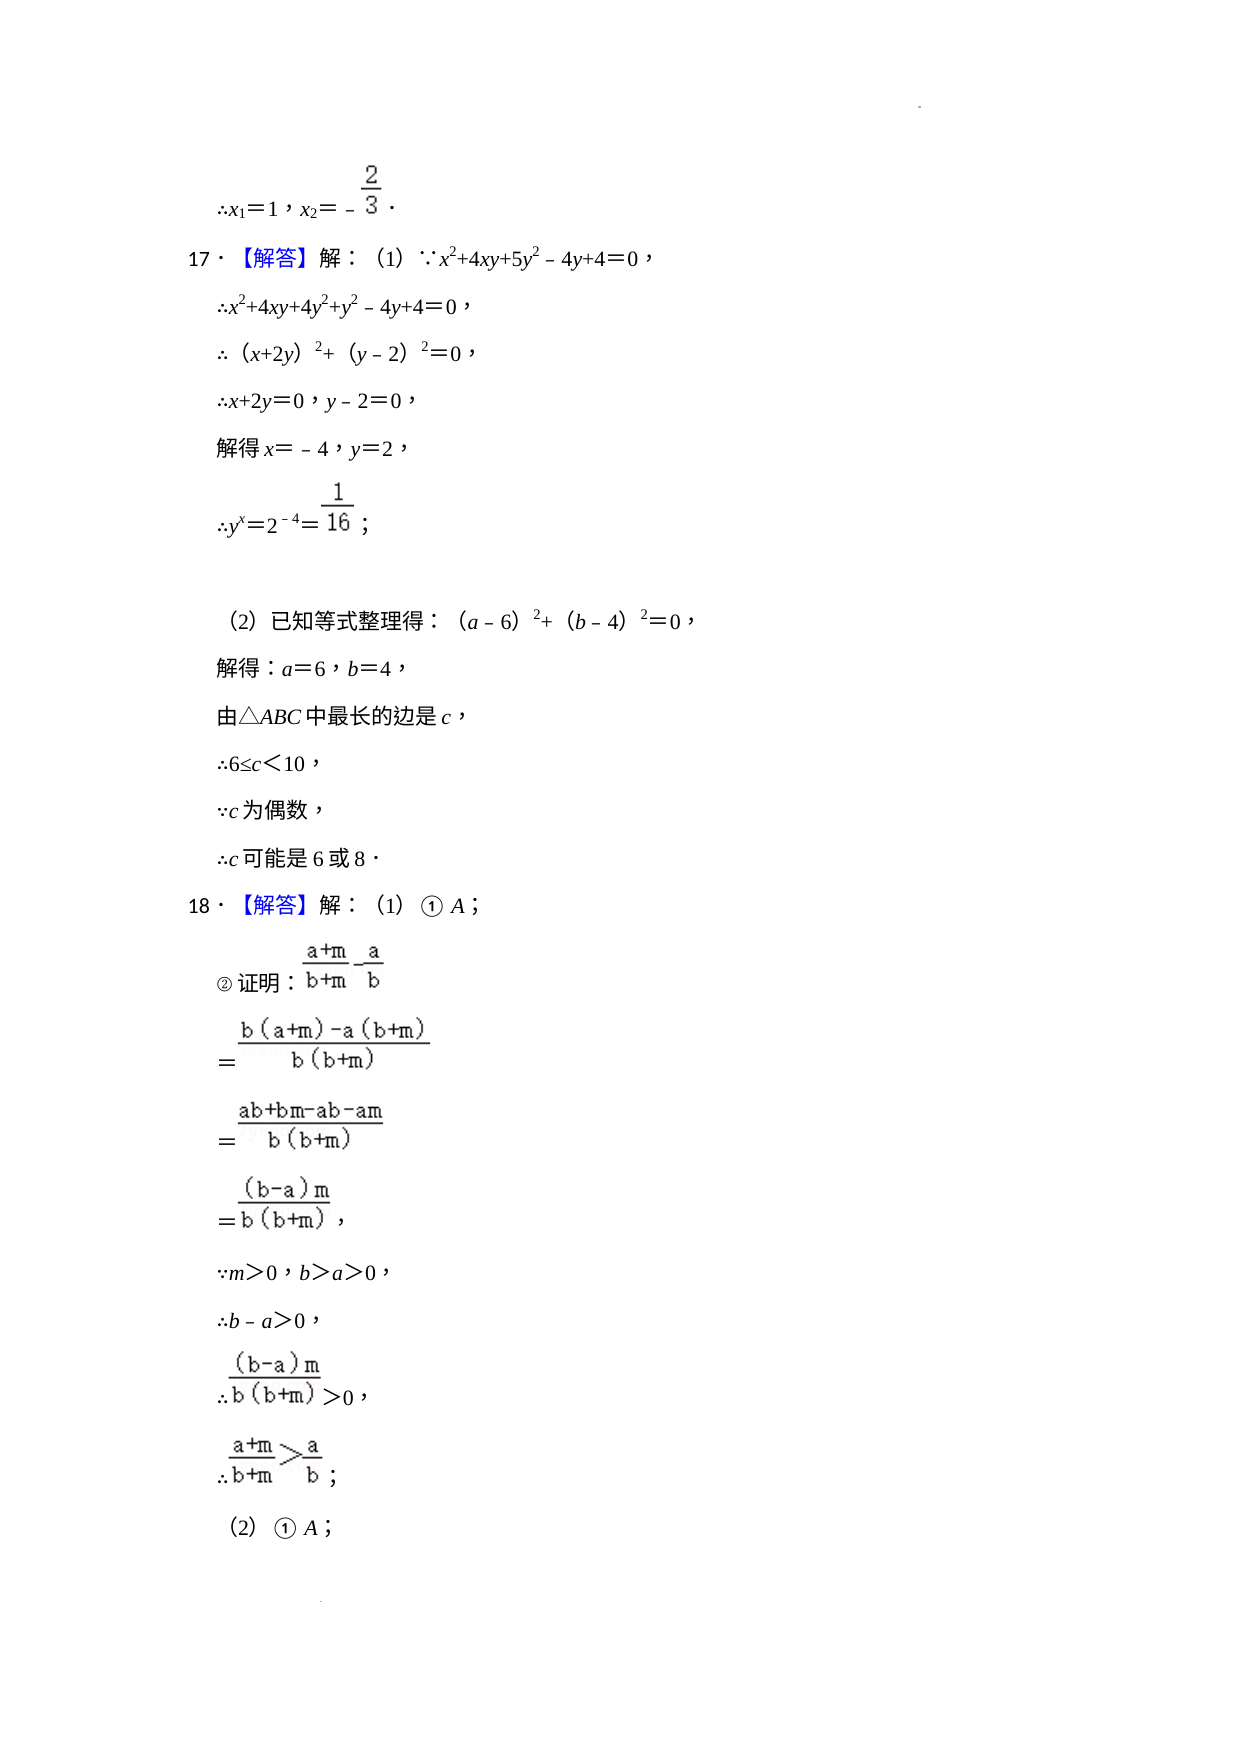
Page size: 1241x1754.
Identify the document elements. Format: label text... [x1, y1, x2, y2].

text ∴x+2y＝0，y﹣2＝0， [216, 384, 1053, 417]
text ∵m＞0，b＞a＞0， [216, 1256, 1053, 1288]
text ∴c可能是6或8． [216, 842, 1053, 874]
text ∴6≤c＜10， [216, 747, 1053, 779]
text 由△ABC中最长的边是c， [216, 699, 1053, 732]
picture [302, 936, 384, 991]
picture [228, 1350, 321, 1406]
text ∴x2+4xy+4y2+y2﹣4y+4＝0， [216, 289, 1053, 322]
picture [321, 478, 354, 534]
text 解得x＝﹣4，y＝2， [216, 431, 1053, 464]
text （2）已知等式整理得：（a﹣6）2+（b﹣4）2＝0， [216, 604, 1053, 637]
text ＝， [216, 1176, 1053, 1241]
picture [237, 1176, 331, 1231]
text ∴x1＝1，x2＝﹣． [216, 162, 1053, 227]
picture [228, 1430, 323, 1486]
picture [237, 1016, 431, 1071]
text ∴； [216, 1431, 1053, 1496]
text （2）①A； [216, 1511, 1053, 1543]
text ②证明： [216, 936, 1053, 1001]
text ∴b﹣a＞0， [216, 1303, 1053, 1336]
list ．【解答】解：（1）①A； [187, 889, 1053, 921]
text ∵c为偶数， [216, 794, 1053, 827]
text ＝ [216, 1096, 1053, 1161]
picture [237, 1096, 384, 1151]
picture [361, 162, 382, 217]
text ∴（x+2y）2+（y﹣2）2＝0， [216, 337, 1053, 369]
text ＝ [216, 1016, 1053, 1081]
text ∴＞0， [216, 1351, 1053, 1416]
list ．【解答】解：（1）∵x2+4xy+5y2﹣4y+4＝0， [187, 242, 1053, 274]
text 解得：a＝6，b＝4， [216, 652, 1053, 684]
text ∴yx＝2﹣4＝； [216, 479, 1053, 544]
